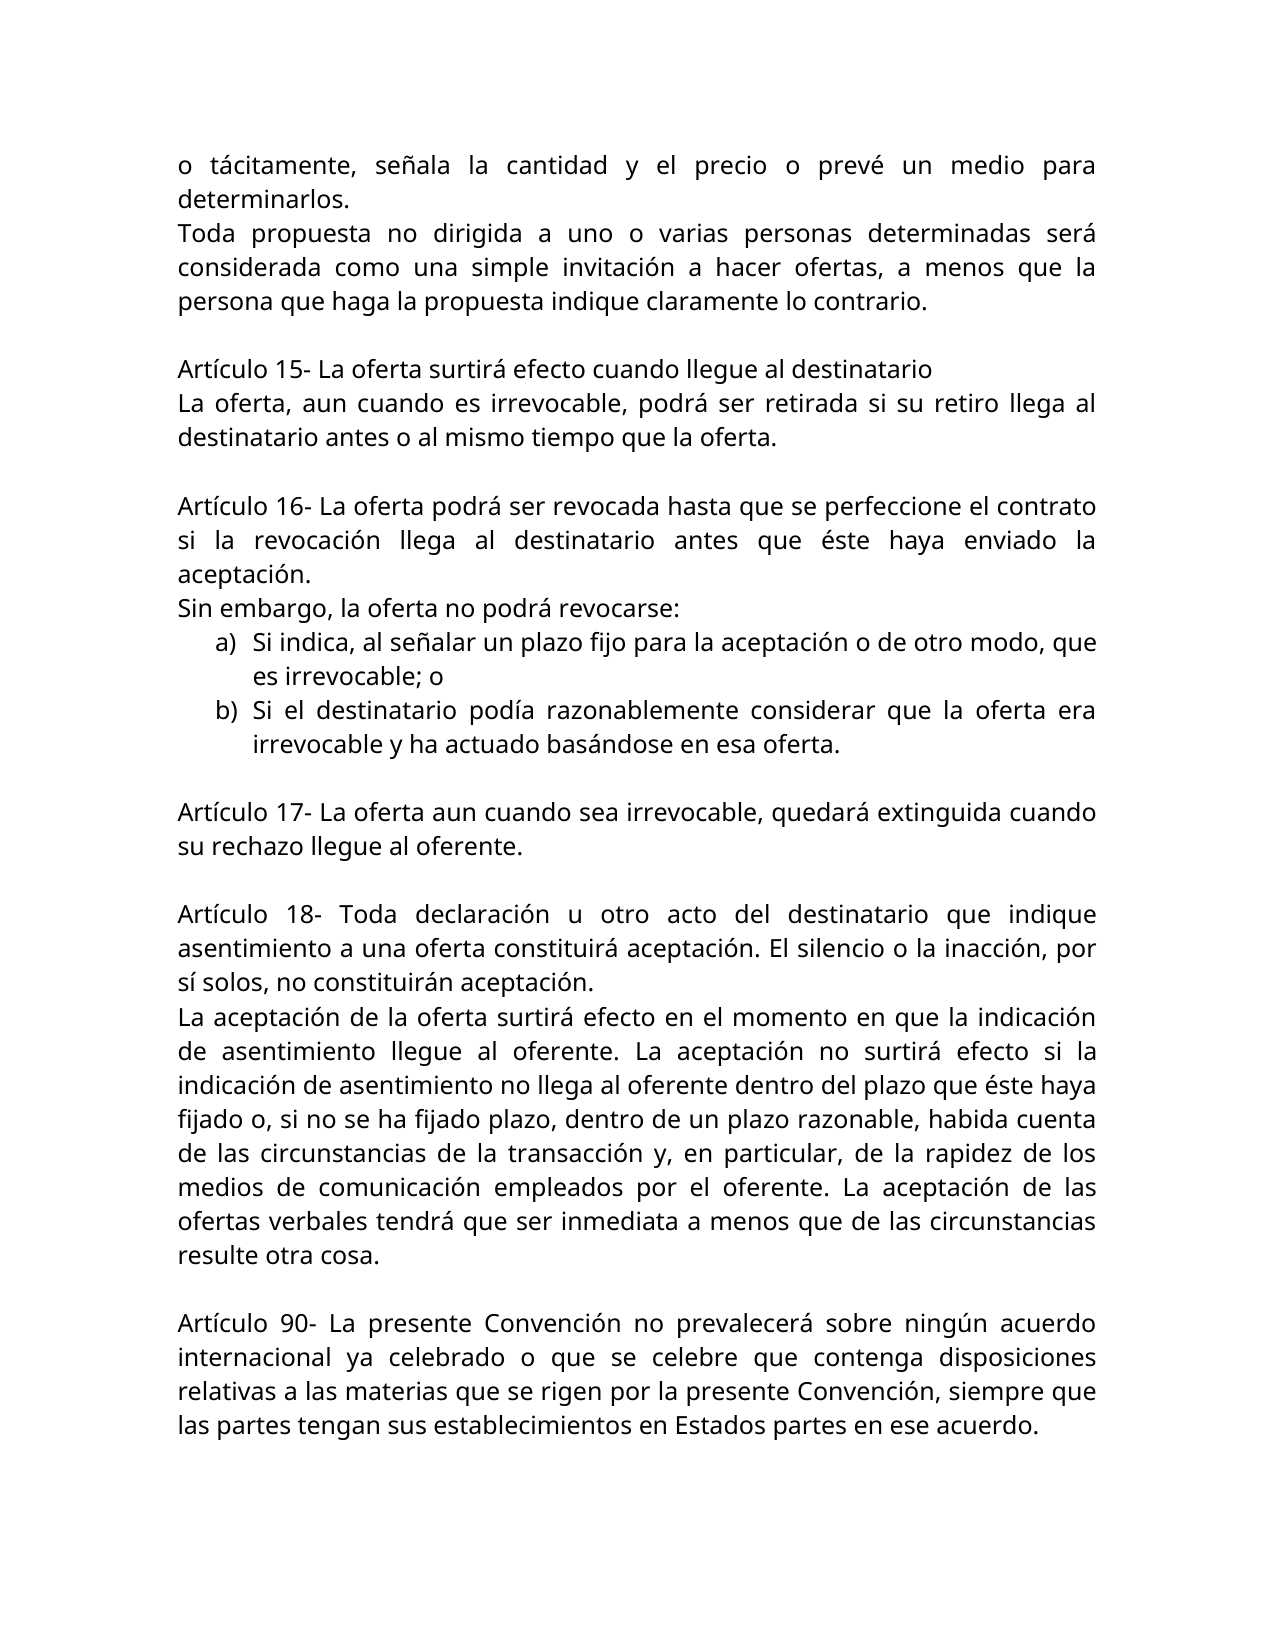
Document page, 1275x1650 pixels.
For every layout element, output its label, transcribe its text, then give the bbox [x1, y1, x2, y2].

text Artículo 17- La oferta aun cuando sea irrevocable, quedará extinguida cuando su rechazo llegue al oferente. [177, 795, 1098, 863]
text Sin embargo, la oferta no podrá revocarse: [177, 590, 1098, 624]
text Artículo 16- La oferta podrá ser revocada hasta que se perfeccione el contrato si la revocación llega al destinatario antes que éste haya enviado la aceptación. [177, 488, 1098, 590]
text La oferta, aun cuando es irrevocable, podrá ser retirada si su retiro llega al destinatario antes o al mismo tiempo que la oferta. [177, 386, 1098, 454]
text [177, 148, 1098, 216]
text La aceptación de la oferta surtirá efecto en el momento en que la indicación de asentimiento llegue al oferente. La aceptación no surtirá efecto si la indicación de asentimiento no llega al oferente dentro del plazo que éste haya fijado o, si no se ha fijado plazo, dentro de un plazo razonable, habida cuenta de las circunstancias de la transacción y, en particular, de la rapidez de los medios de comunicación empleados por el oferente. La aceptación de las ofertas verbales tendrá que ser inmediata a menos que de las circunstancias resulte otra cosa. [177, 999, 1098, 1272]
text Artículo 90- La presente Convención no prevalecerá sobre ningún acuerdo internacional ya celebrado o que se celebre que contenga disposiciones relativas a las materias que se rigen por la presente Convención, siempre que las partes tengan sus establecimientos en Estados partes en ese acuerdo. [177, 1306, 1098, 1442]
list Si el destinatario podía razonablemente considerar que la oferta era irrevocable y ha actuado basándose en esa oferta. [215, 693, 1098, 761]
text Toda propuesta no dirigida a uno o varias personas determinadas será considerada como una simple invitación a hacer ofertas, a menos que la persona que haga la propuesta indique claramente lo contrario. [177, 216, 1098, 318]
list Si indica, al señalar un plazo fijo para la aceptación o de otro modo, que es irrevocable; o [215, 624, 1098, 693]
text Artículo 15- La oferta surtirá efecto cuando llegue al destinatario [177, 352, 1098, 386]
text Artículo 18- Toda declaración u otro acto del destinatario que indique asentimiento a una oferta constituirá aceptación. El silencio o la inacción, por sí solos, no constituirán aceptación. [177, 897, 1098, 999]
